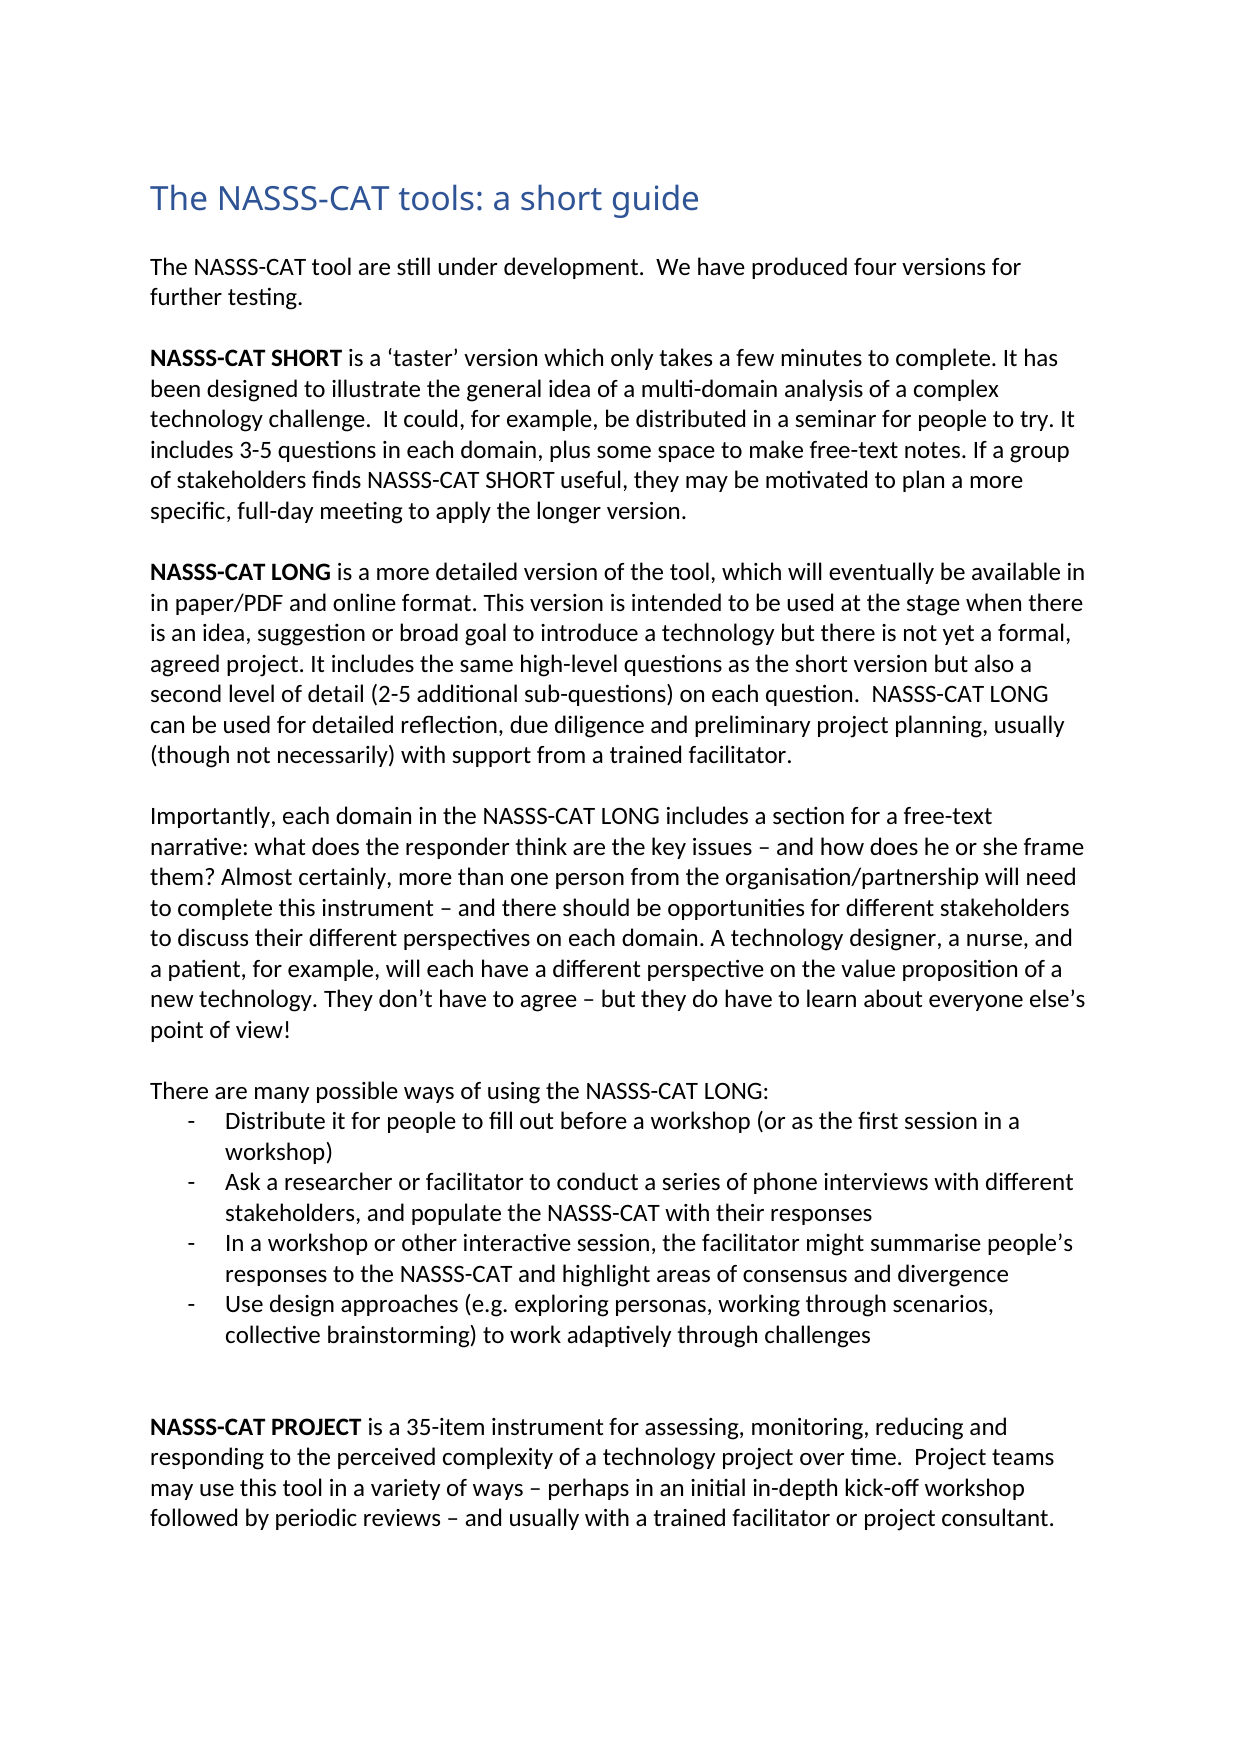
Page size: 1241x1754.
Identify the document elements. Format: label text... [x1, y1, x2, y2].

list In a workshop or other interactive session, the facilitator might summarise people’s responses to the NASSS-CAT and highlight areas of consensus and divergence [187, 1228, 1090, 1289]
list Distribute it for people to fill out before a workshop (or as the first session in a workshop) [187, 1106, 1090, 1167]
subtitle The NASSS-CAT tools: a short guide [150, 175, 1090, 220]
list Use design approaches (e.g. exploring personas, working through scenarios, collective brainstorming) to work adaptively through challenges [187, 1289, 1090, 1350]
text Importantly, each domain in the NASSS-CAT LONG includes a section for a free-text narrative: what does the responder think are the key issues – and how does he or she frame them? Almost certainly, more than one person from the organisation/partnership will need to complete this instrument – and there should be opportunities for different stakeholders to discuss their different perspectives on each domain. A technology designer, a nurse, and a patient, for example, will each have a different perspective on the value proposition of a new technology. They don’t have to agree – but they do have to learn about everyone else’s point of view! [150, 800, 1090, 1044]
text The NASSS-CAT tool are still under development. We have produced four versions for further testing. [150, 251, 1090, 312]
text NASSS-CAT LONG is a more detailed version of the tool, which will eventually be available in in paper/PDF and online format. This version is intended to be used at the stage when there is an idea, suggestion or broad goal to introduce a technology but there is not yet a formal, agreed project. It includes the same high-level questions as the short version but also a second level of detail (2-5 additional sub-questions) on each question. NASSS-CAT LONG can be used for detailed reflection, due diligence and preliminary project planning, usually (though not necessarily) with support from a trained facilitator. [150, 556, 1090, 770]
text NASSS-CAT SHORT is a ‘taster’ version which only takes a few minutes to complete. It has been designed to illustrate the general idea of a multi-domain analysis of a complex technology challenge. It could, for example, be distributed in a seminar for people to try. It includes 3-5 questions in each domain, plus some space to make free-text notes. If a group of stakeholders finds NASSS-CAT SHORT useful, they may be motivated to plan a more specific, full-day meeting to apply the longer version. [150, 342, 1090, 526]
list Ask a researcher or facilitator to conduct a series of phone interviews with different stakeholders, and populate the NASSS-CAT with their responses [187, 1167, 1090, 1228]
text NASSS-CAT PROJECT is a 35-item instrument for assessing, monitoring, reducing and responding to the perceived complexity of a technology project over time. Project teams may use this tool in a variety of ways – perhaps in an initial in-depth kick-off workshop followed by periodic reviews – and usually with a trained facilitator or project consultant. [150, 1411, 1090, 1533]
text There are many possible ways of using the NASSS-CAT LONG: [150, 1075, 1090, 1106]
